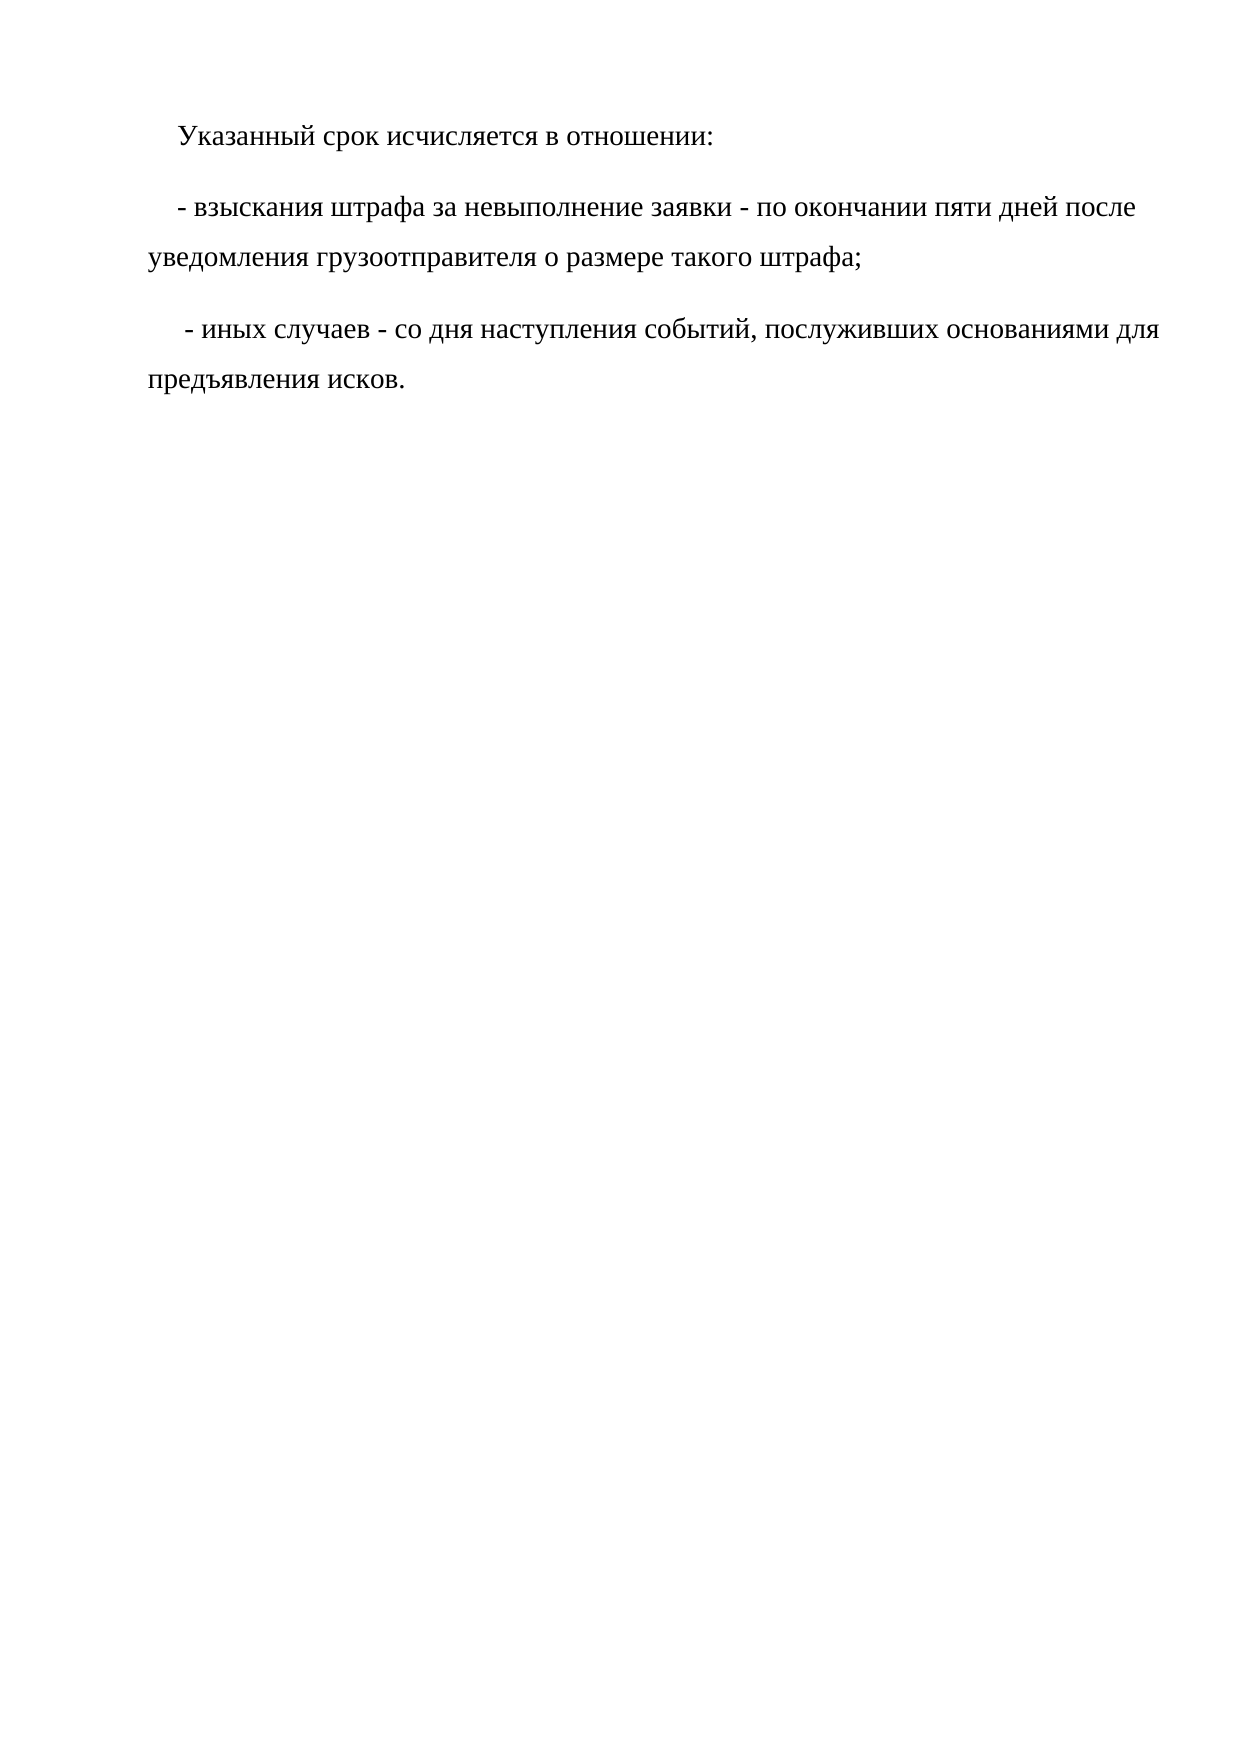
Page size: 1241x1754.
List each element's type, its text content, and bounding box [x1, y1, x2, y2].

text - взыскания штрафа за невыполнение заявки - по окончании пяти дней после уведомления грузоотправителя о размере такого штрафа; [148, 189, 1181, 273]
text - иных случаев - со дня наступления событий, послуживших основаниями для предъявления исков. [148, 311, 1181, 394]
text Указанный срок исчисляется в отношении: [148, 118, 1181, 152]
